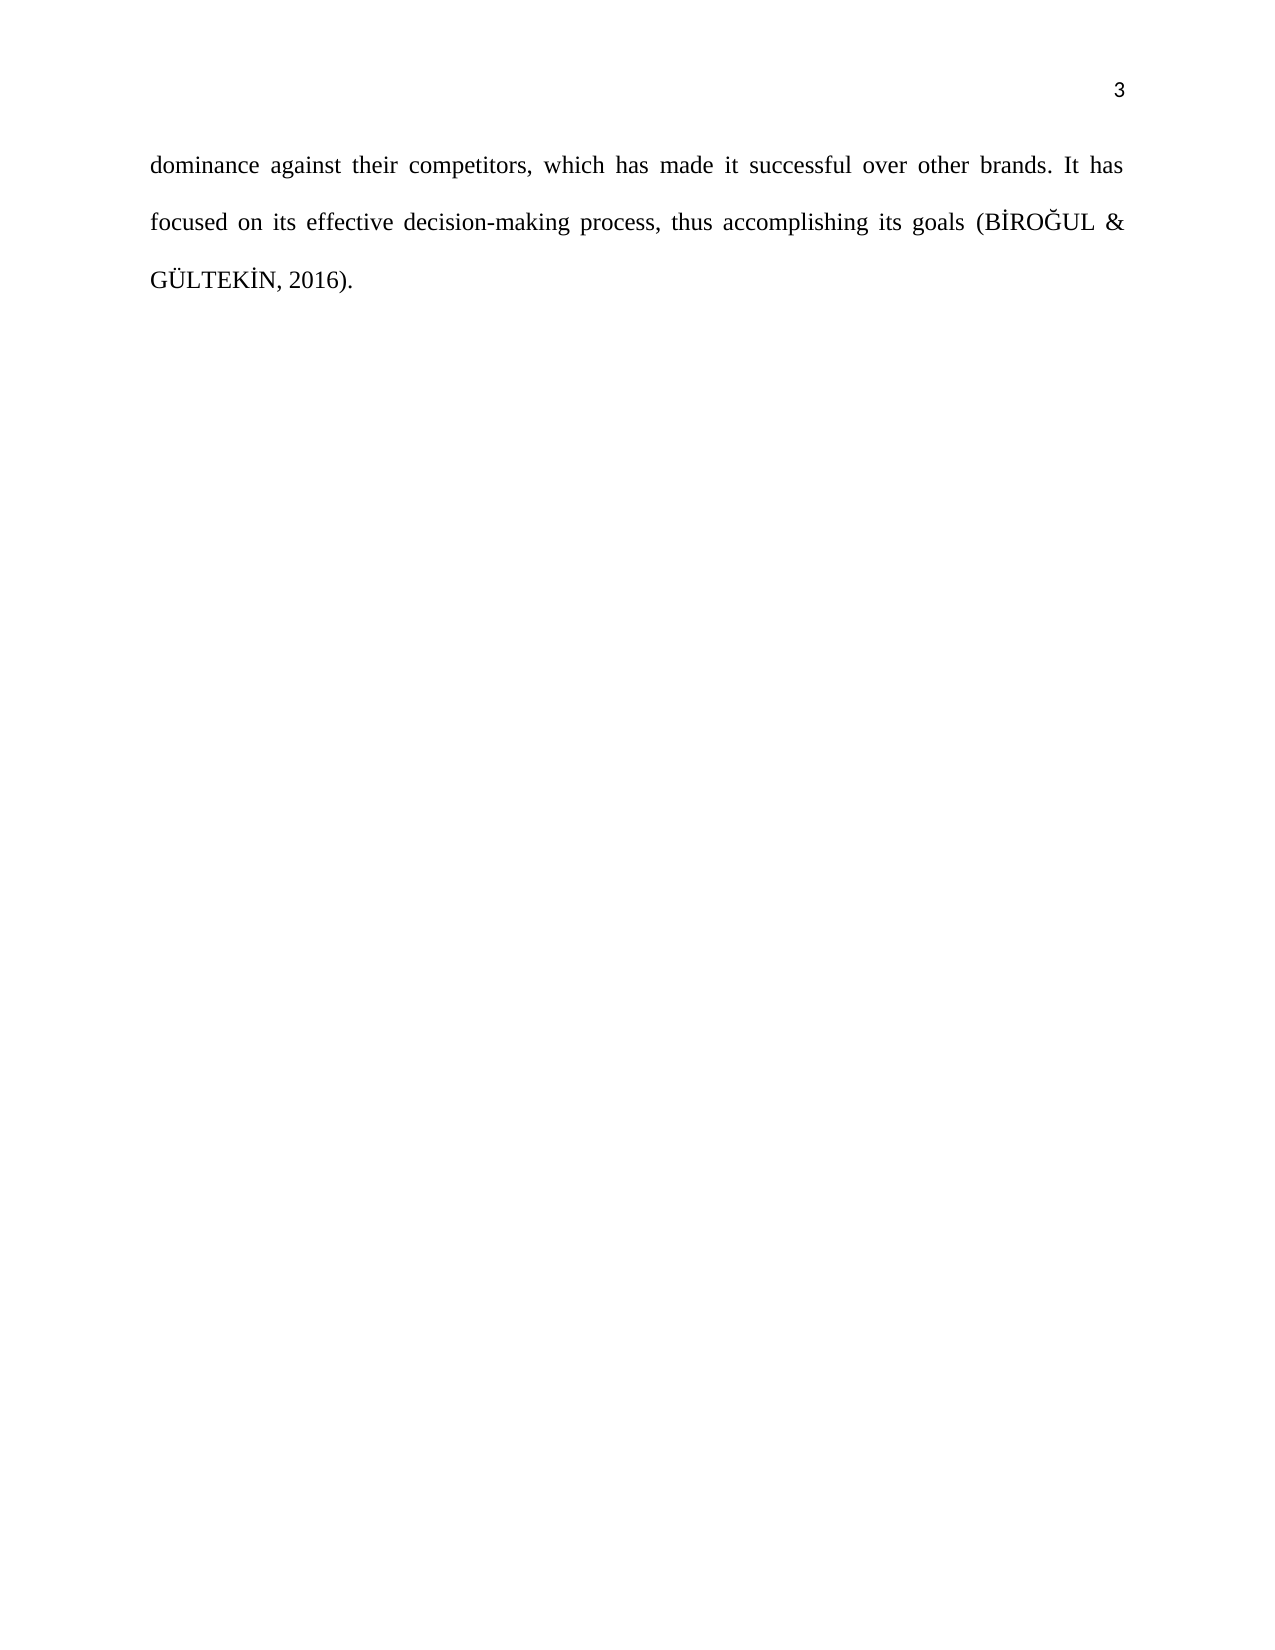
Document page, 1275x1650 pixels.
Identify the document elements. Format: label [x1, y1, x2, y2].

text [150, 150, 1125, 294]
